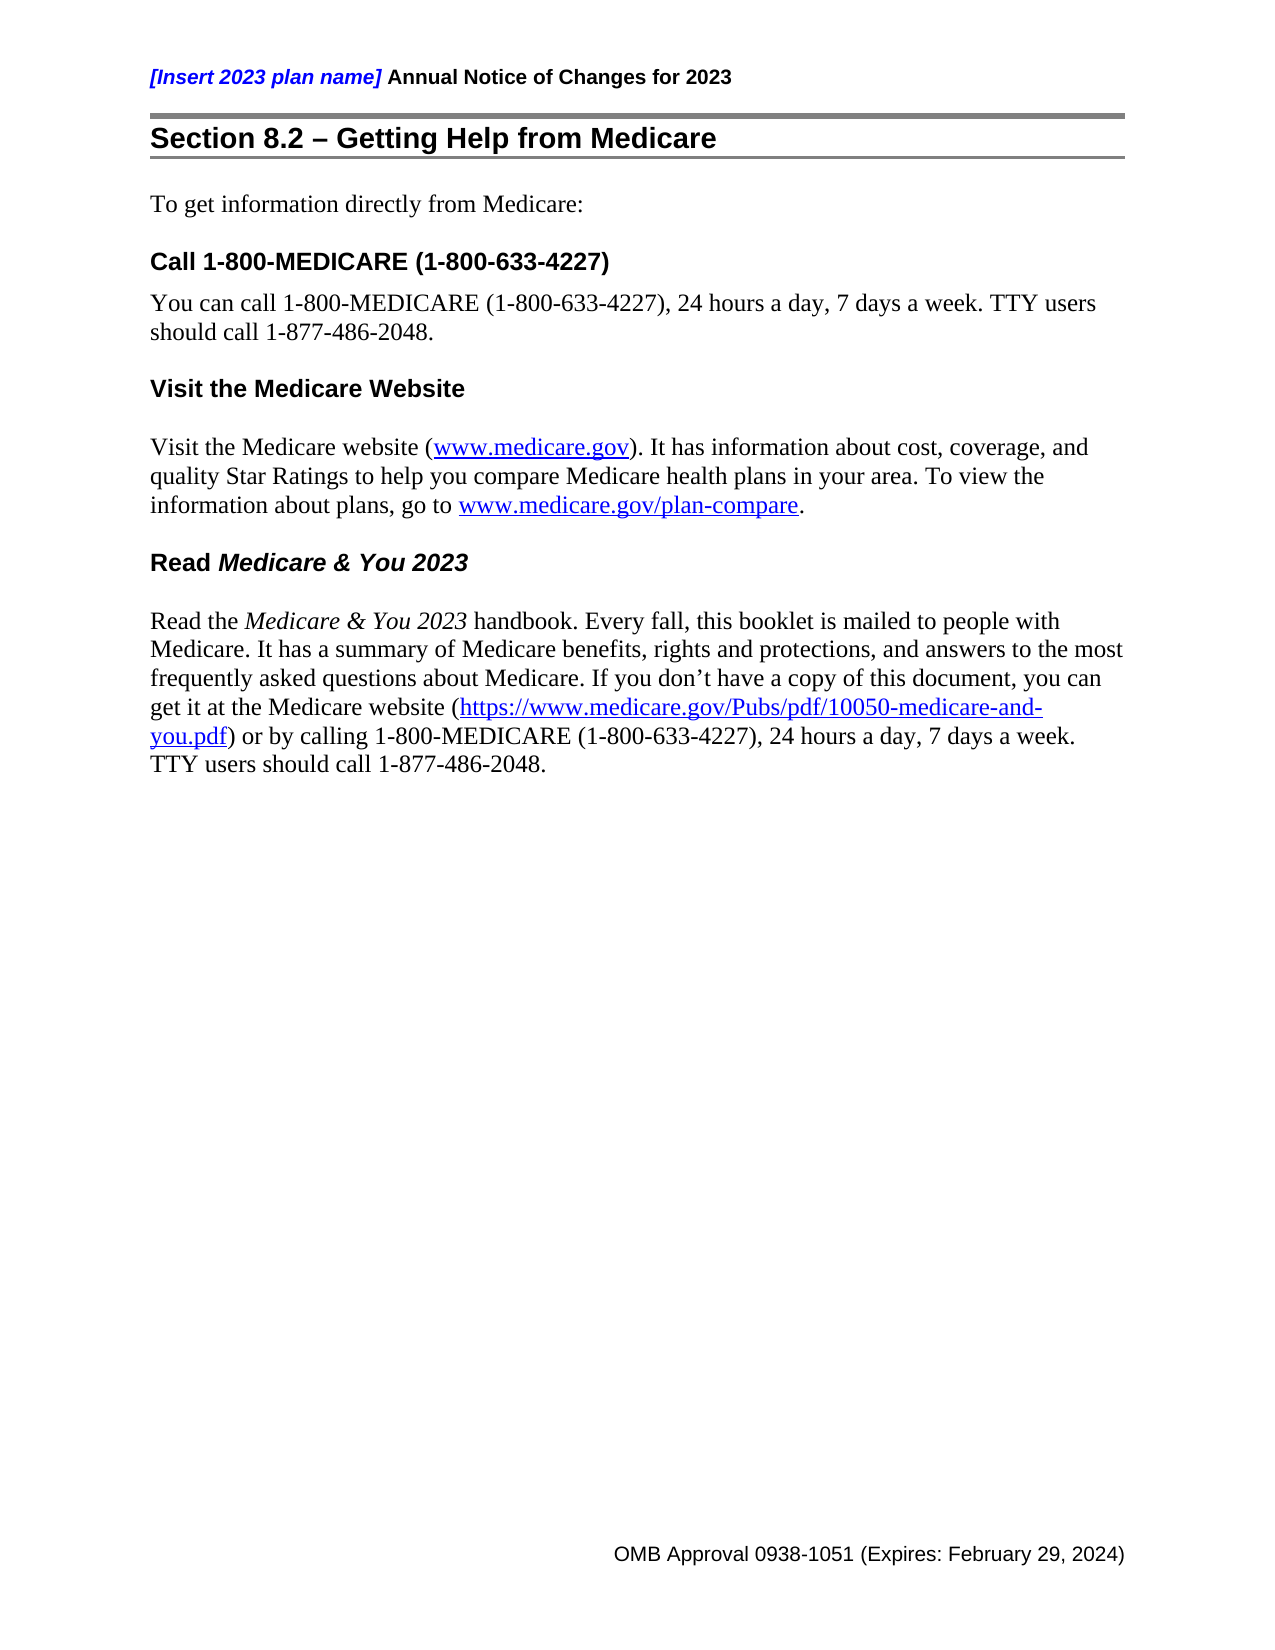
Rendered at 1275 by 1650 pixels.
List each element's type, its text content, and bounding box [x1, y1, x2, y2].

subtitle Section 8.2 – Getting Help from Medicare [150, 119, 1125, 156]
subtitle Read Medicare & You 2023 [150, 548, 1125, 577]
subtitle Visit the Medicare Website [150, 374, 1125, 403]
text To get information directly from Medicare: [150, 189, 1125, 217]
text You can call 1-800-MEDICARE (1-800-633-4227), 24 hours a day, 7 days a week. TTY users should call 1-877-486-2048. [150, 288, 1134, 345]
subtitle Call 1-800-MEDICARE (1-800-633-4227) [150, 247, 1125, 275]
text Read the Medicare & You 2023 handbook. Every fall, this booklet is mailed to people with Medicare. It has a summary of Medicare benefits, rights and protections, and answers to the most frequently asked questions about Medicare. If you don’t have a copy of this document, you can get it at the Medicare website (https://www.medicare.gov/Pubs/pdf/10050-medicare-and-you.pdf) or by calling 1-800-MEDICARE (1-800-633-4227), 24 hours a day, 7 days a week. TTY users should call 1-877-486-2048. [150, 606, 1125, 778]
text Visit the Medicare website (www.medicare.gov). It has information about cost, coverage, and quality Star Ratings to help you compare Medicare health plans in your area. To view the information about plans, go to www.medicare.gov/plan-compare. [150, 432, 1125, 519]
